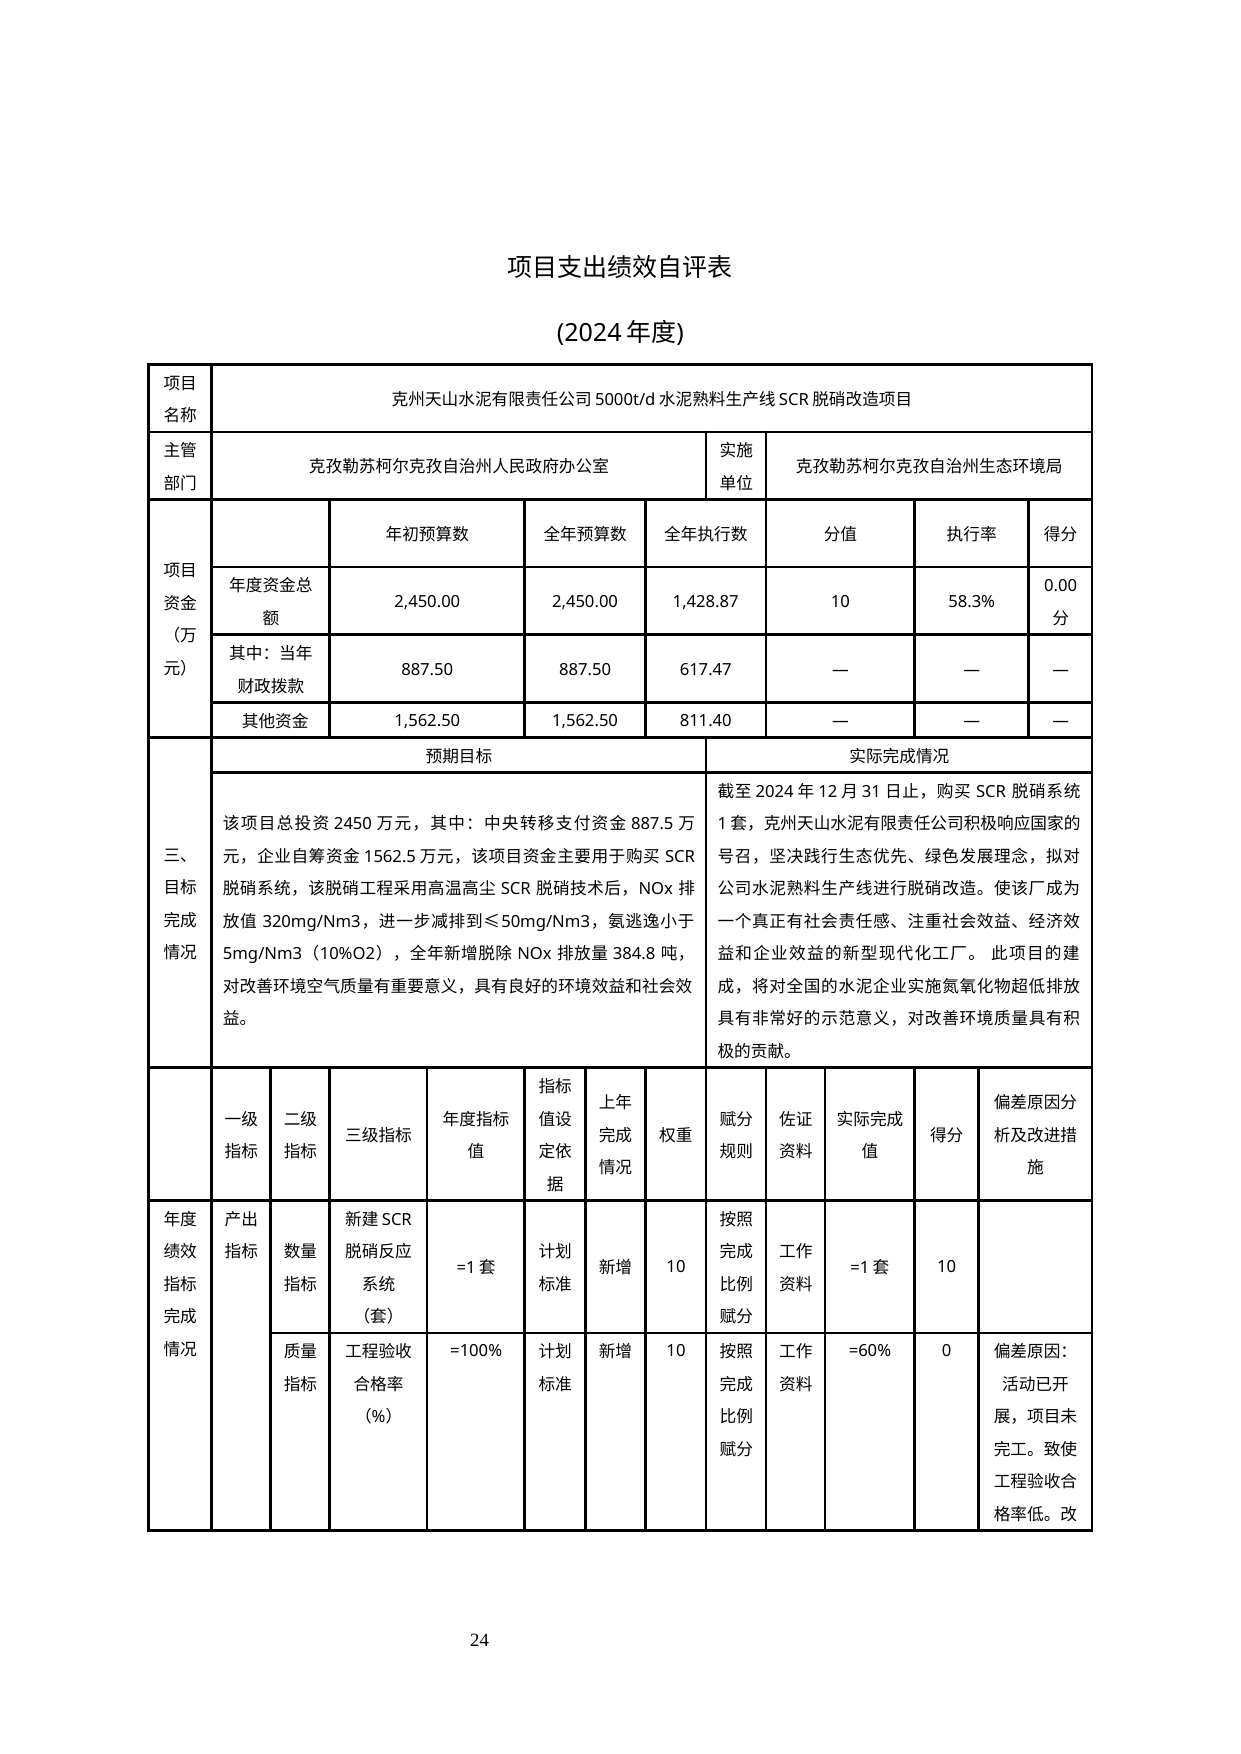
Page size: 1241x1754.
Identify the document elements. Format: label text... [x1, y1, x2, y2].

table_cell 工作资料 [767, 1202, 824, 1331]
table_cell 预期目标 [213, 739, 705, 771]
table_cell 分值 [767, 501, 913, 566]
table_cell 克孜勒苏柯尔克孜自治州生态环境局 [767, 433, 1091, 498]
table_cell 计划标准 [526, 1334, 584, 1529]
table_cell 全年执行数 [647, 501, 765, 566]
table_cell 887.50 [526, 636, 644, 701]
table_cell 新增 [587, 1202, 644, 1331]
table_cell 得分 [1030, 501, 1091, 566]
table_cell 0.00分 [1030, 568, 1091, 633]
table_cell [150, 1069, 210, 1199]
table_cell [213, 501, 328, 566]
table_cell 二级指标 [272, 1069, 328, 1199]
table_cell — [916, 704, 1027, 736]
table_cell 1,562.50 [526, 704, 644, 736]
table_cell 2,450.00 [526, 568, 644, 633]
table_cell 执行率 [916, 501, 1027, 566]
table_cell 上年完成情况 [587, 1069, 644, 1199]
table_cell 58.3% [916, 568, 1027, 633]
table_cell 该项目总投资2450万元，其中：中央转移支付资金887.5万元，企业自筹资金1562.5万元，该项目资金主要用于购买 SCR 脱硝系统，该脱硝工程采用高温高尘 SCR 脱硝技术后，NOx 排放值 320mg/Nm3，进一步减排到≤50mg/Nm3，氨逃逸小于 5mg/Nm3（10%O2），全年新增脱除 NOx 排放量 384.8 吨，对改善环境空气质量有重要意义，具有良好的环境效益和社会效益。 [213, 774, 705, 1066]
table_cell 年度资金总额 [213, 568, 328, 633]
table_cell (2024年度) [148, 298, 1092, 363]
table_cell 2,450.00 [331, 568, 523, 633]
table_cell 10 [767, 568, 913, 633]
table_cell 质量指标 [272, 1334, 328, 1529]
table_cell 新增 [587, 1334, 644, 1529]
table_cell 0 [916, 1334, 977, 1529]
table_cell 10 [647, 1334, 705, 1529]
table_header 项目支出绩效自评表 [148, 233, 1092, 298]
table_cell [980, 1334, 1091, 1529]
table_cell 实施单位 [707, 433, 765, 498]
table_cell 产出指标 [213, 1202, 269, 1529]
table_cell 工作资料 [767, 1334, 824, 1529]
table_cell — [767, 704, 913, 736]
table_cell 10 [916, 1202, 977, 1331]
table_cell 按照完成比例赋分 [707, 1334, 765, 1529]
table_cell 项目名称 [150, 366, 210, 431]
table_cell 1,428.87 [647, 568, 765, 633]
table_cell 617.47 [647, 636, 765, 701]
table_cell — [916, 636, 1027, 701]
table_cell 全年预算数 [526, 501, 644, 566]
table_cell 得分 [916, 1069, 977, 1199]
table_cell 按照完成比例赋分 [707, 1202, 765, 1331]
table_cell 偏差原因分析及改进措施 [980, 1069, 1091, 1199]
table_cell 佐证资料 [767, 1069, 824, 1199]
table_cell 克孜勒苏柯尔克孜自治州人民政府办公室 [213, 433, 705, 498]
table_cell — [1030, 636, 1091, 701]
table_cell 其中：当年财政拨款 [213, 636, 328, 701]
table_cell 1,562.50 [331, 704, 523, 736]
table_cell 计划标准 [526, 1202, 584, 1331]
table_cell 克州天山水泥有限责任公司5000t/d水泥熟料生产线SCR脱硝改造项目 [213, 366, 1091, 431]
table_cell 一级指标 [213, 1069, 269, 1199]
table_cell 赋分规则 [707, 1069, 765, 1199]
table_cell =60% [826, 1334, 913, 1529]
table_cell 权重 [647, 1069, 705, 1199]
table_cell =1套 [826, 1202, 913, 1331]
table_cell 指标值设定依据 [526, 1069, 584, 1199]
table_cell 三、目标完成情况 [150, 739, 210, 1066]
table_cell 年初预算数 [331, 501, 523, 566]
table_cell 其他资金 [213, 704, 328, 736]
table_cell 工程验收合格率（%） [331, 1334, 426, 1529]
table_cell 实际完成值 [826, 1069, 913, 1199]
table_cell 年度指标值 [428, 1069, 523, 1199]
table_cell 实际完成情况 [707, 739, 1091, 771]
table_cell — [1030, 704, 1091, 736]
table_cell 年度绩效指标完成情况 [150, 1202, 210, 1529]
table_cell =100% [428, 1334, 523, 1529]
table_cell 主管部门 [150, 433, 210, 498]
table_cell 项目资金 （万元） [150, 501, 210, 736]
table_cell =1套 [428, 1202, 523, 1331]
table_cell 新建SCR脱硝反应系统（套） [331, 1202, 426, 1331]
table_cell 887.50 [331, 636, 523, 701]
table_cell 截至2024年12月31日止，购买 SCR 脱硝系统1套，克州天山水泥有限责任公司积极响应国家的号召，坚决践行生态优先、绿色发展理念，拟对公司水泥熟料生产线进行脱硝改造。使该厂成为一个真正有社会责任感、注重社会效益、经济效益和企业效益的新型现代化工厂。 此项目的建成，将对全国的水泥企业实施氮氧化物超低排放具有非常好的示范意义，对改善环境质量具有积极的贡献。 [707, 774, 1091, 1066]
table_cell 三级指标 [331, 1069, 426, 1199]
table_cell [980, 1202, 1091, 1331]
table_cell 数量指标 [272, 1202, 328, 1331]
table_cell 811.40 [647, 704, 765, 736]
table_cell — [767, 636, 913, 701]
table_cell 10 [647, 1202, 705, 1331]
